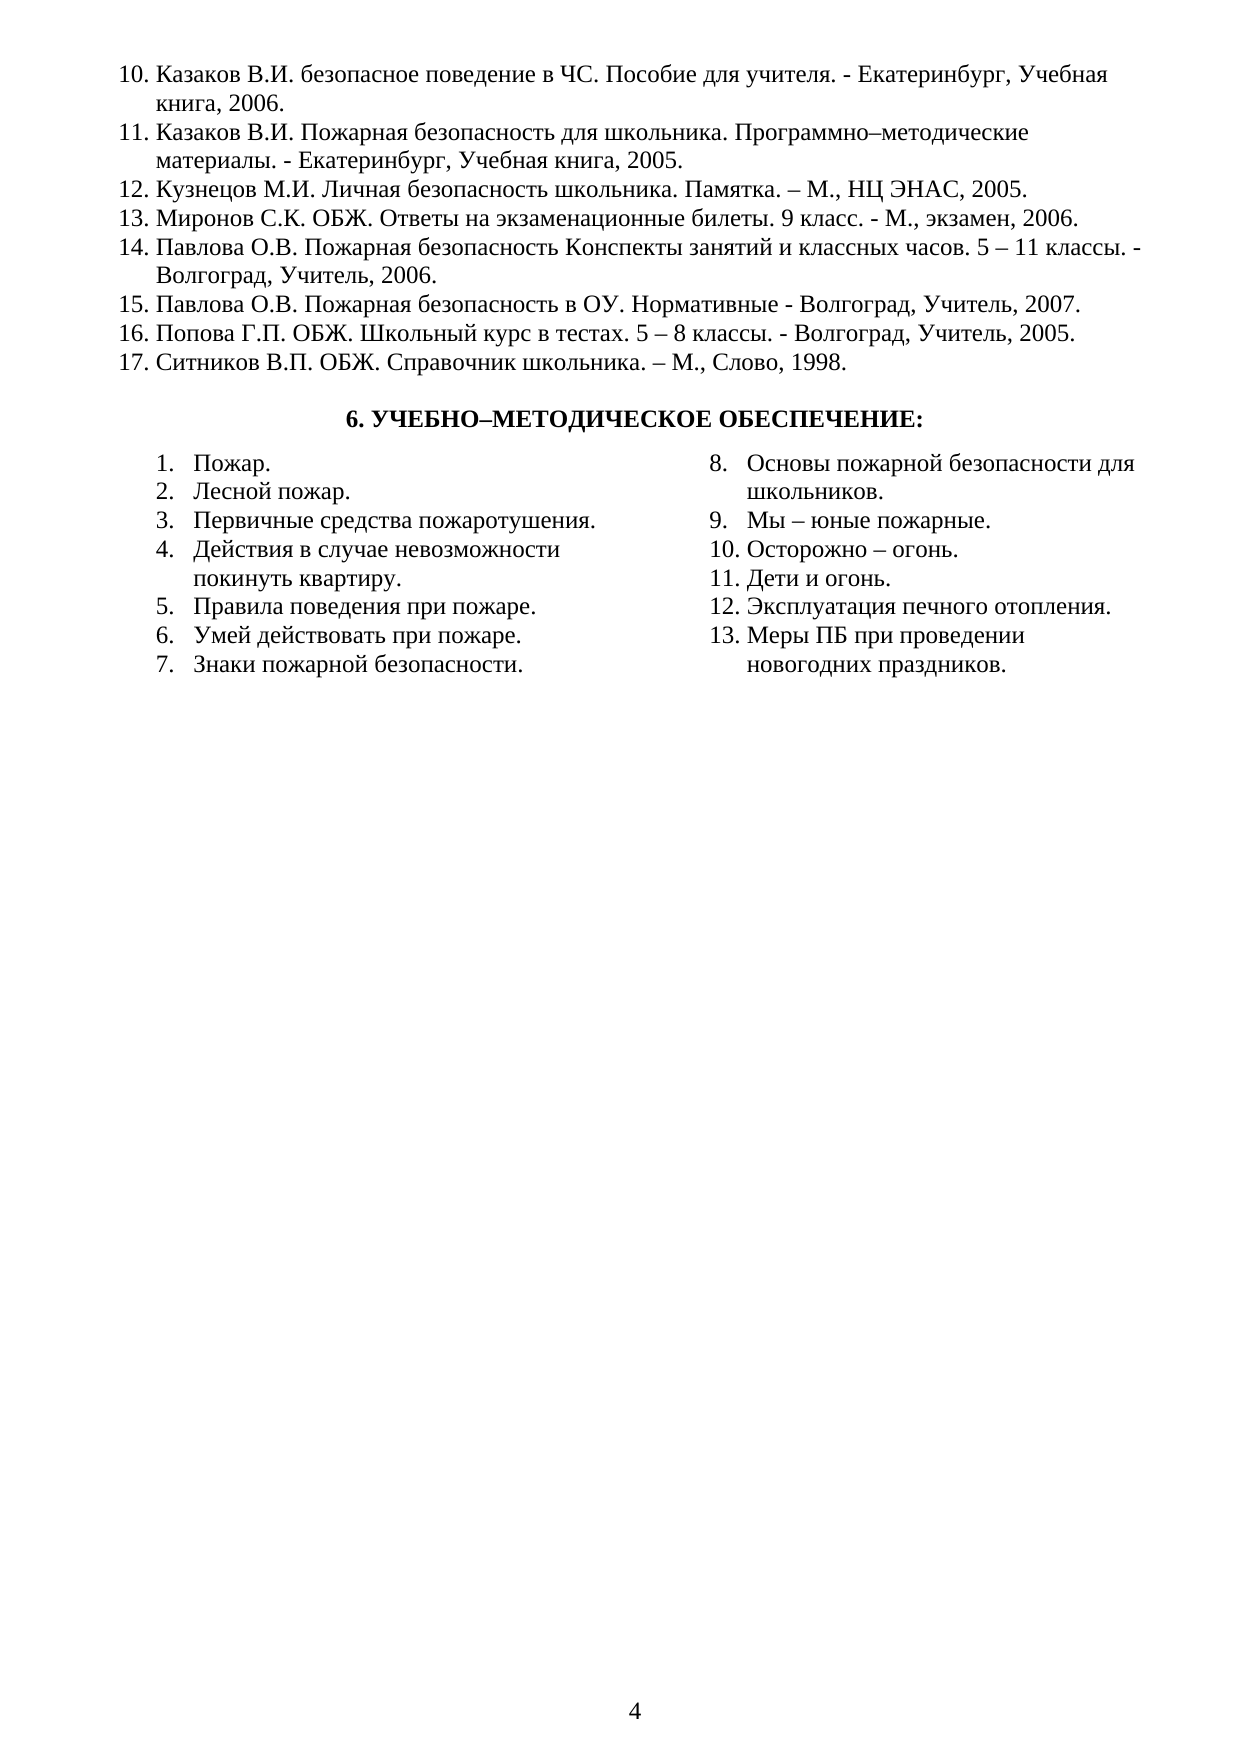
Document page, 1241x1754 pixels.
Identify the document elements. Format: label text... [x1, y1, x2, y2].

list Павлова О.В. Пожарная безопасность в ОУ. Нормативные - Волгоград, Учитель, 2007. [118, 289, 1152, 318]
list Миронов С.К. ОБЖ. Ответы на экзаменационные билеты. 9 класс. - М., экзамен, 2006. [118, 203, 1152, 232]
list Действия в случае невозможности покинуть квартиру. [156, 534, 598, 591]
list Мы – юные пожарные. [709, 505, 1152, 534]
list Знаки пожарной безопасности. [156, 649, 598, 678]
list Казаков В.И. Пожарная безопасность для школьника. Программно–методические материалы. - Екатеринбург, Учебная книга, 2005. [118, 117, 1152, 174]
list Ситников В.П. ОБЖ. Справочник школьника. – М., Слово, 1998. [118, 347, 1152, 375]
list Правила поведения при пожаре. [156, 591, 598, 620]
list Попова Г.П. ОБЖ. Школьный курс в тестах. 5 – 8 классы. - Волгоград, Учитель, 2005. [118, 318, 1152, 347]
list Меры ПБ при проведении новогодних праздников. [709, 620, 1152, 678]
list Лесной пожар. [156, 476, 598, 505]
list Умей действовать при пожаре. [156, 620, 598, 649]
list Эксплуатация печного отопления. [709, 591, 1152, 620]
list Дети и огонь. [709, 563, 1152, 591]
list Первичные средства пожаротушения. [156, 505, 598, 534]
list Кузнецов М.И. Личная безопасность школьника. Памятка. – М., НЦ ЭНАС, 2005. [118, 174, 1152, 203]
list Основы пожарной безопасности для школьников. [709, 448, 1152, 505]
list Пожар. [156, 448, 598, 476]
list Осторожно – огонь. [709, 534, 1152, 563]
text 6. УЧЕБНО–МЕТОДИЧЕСКОЕ ОБЕСПЕЧЕНИЕ: [118, 404, 1152, 433]
list Казаков В.И. безопасное поведение в ЧС. Пособие для учителя. - Екатеринбург, Учебная книга, 2006. [118, 59, 1152, 117]
list Павлова О.В. Пожарная безопасность Конспекты занятий и классных часов. 5 – 11 классы. - Волгоград, Учитель, 2006. [118, 232, 1152, 289]
